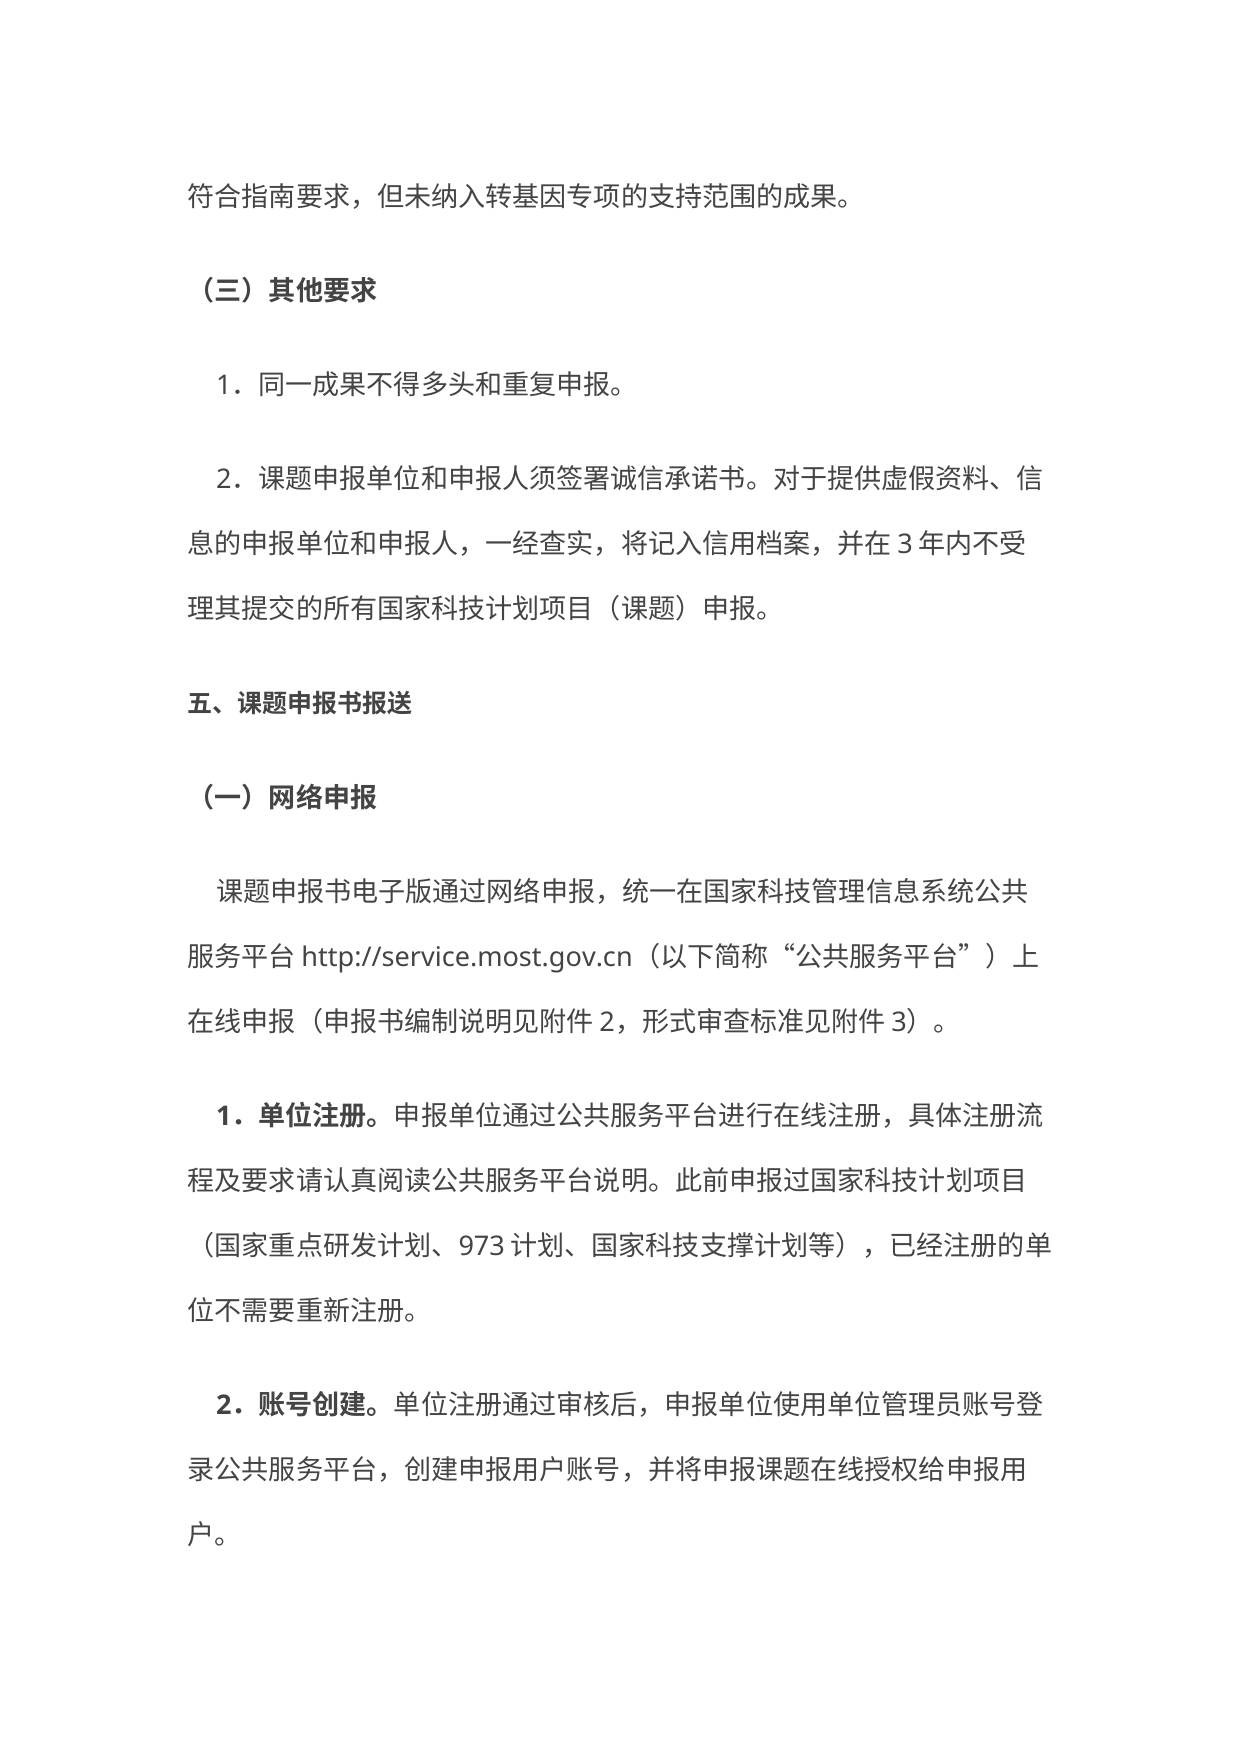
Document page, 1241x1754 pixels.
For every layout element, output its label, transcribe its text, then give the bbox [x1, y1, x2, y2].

text （三）其他要求 [187, 256, 1053, 321]
text 课题申报书电子版通过网络申报，统一在国家科技管理信息系统公共服务平台http://service.most.gov.cn（以下简称“公共服务平台”）上在线申报（申报书编制说明见附件2，形式审查标准见附件3）。 [187, 857, 1053, 1052]
text 1．同一成果不得多头和重复申报。 [187, 350, 1053, 415]
text 2．课题申报单位和申报人须签署诚信承诺书。对于提供虚假资料、信息的申报单位和申报人，一经查实，将记入信用档案，并在3年内不受理其提交的所有国家科技计划项目（课题）申报。 [187, 444, 1053, 639]
text 符合指南要求，但未纳入转基因专项的支持范围的成果。 [187, 162, 1053, 227]
text （一）网络申报 [187, 763, 1053, 828]
text 1．单位注册。申报单位通过公共服务平台进行在线注册，具体注册流程及要求请认真阅读公共服务平台说明。此前申报过国家科技计划项目（国家重点研发计划、973计划、国家科技支撑计划等），已经注册的单位不需要重新注册。 [187, 1081, 1053, 1341]
text 五、课题申报书报送 [187, 669, 1053, 734]
text 2．账号创建。单位注册通过审核后，申报单位使用单位管理员账号登录公共服务平台，创建申报用户账号，并将申报课题在线授权给申报用户。 [187, 1370, 1053, 1565]
